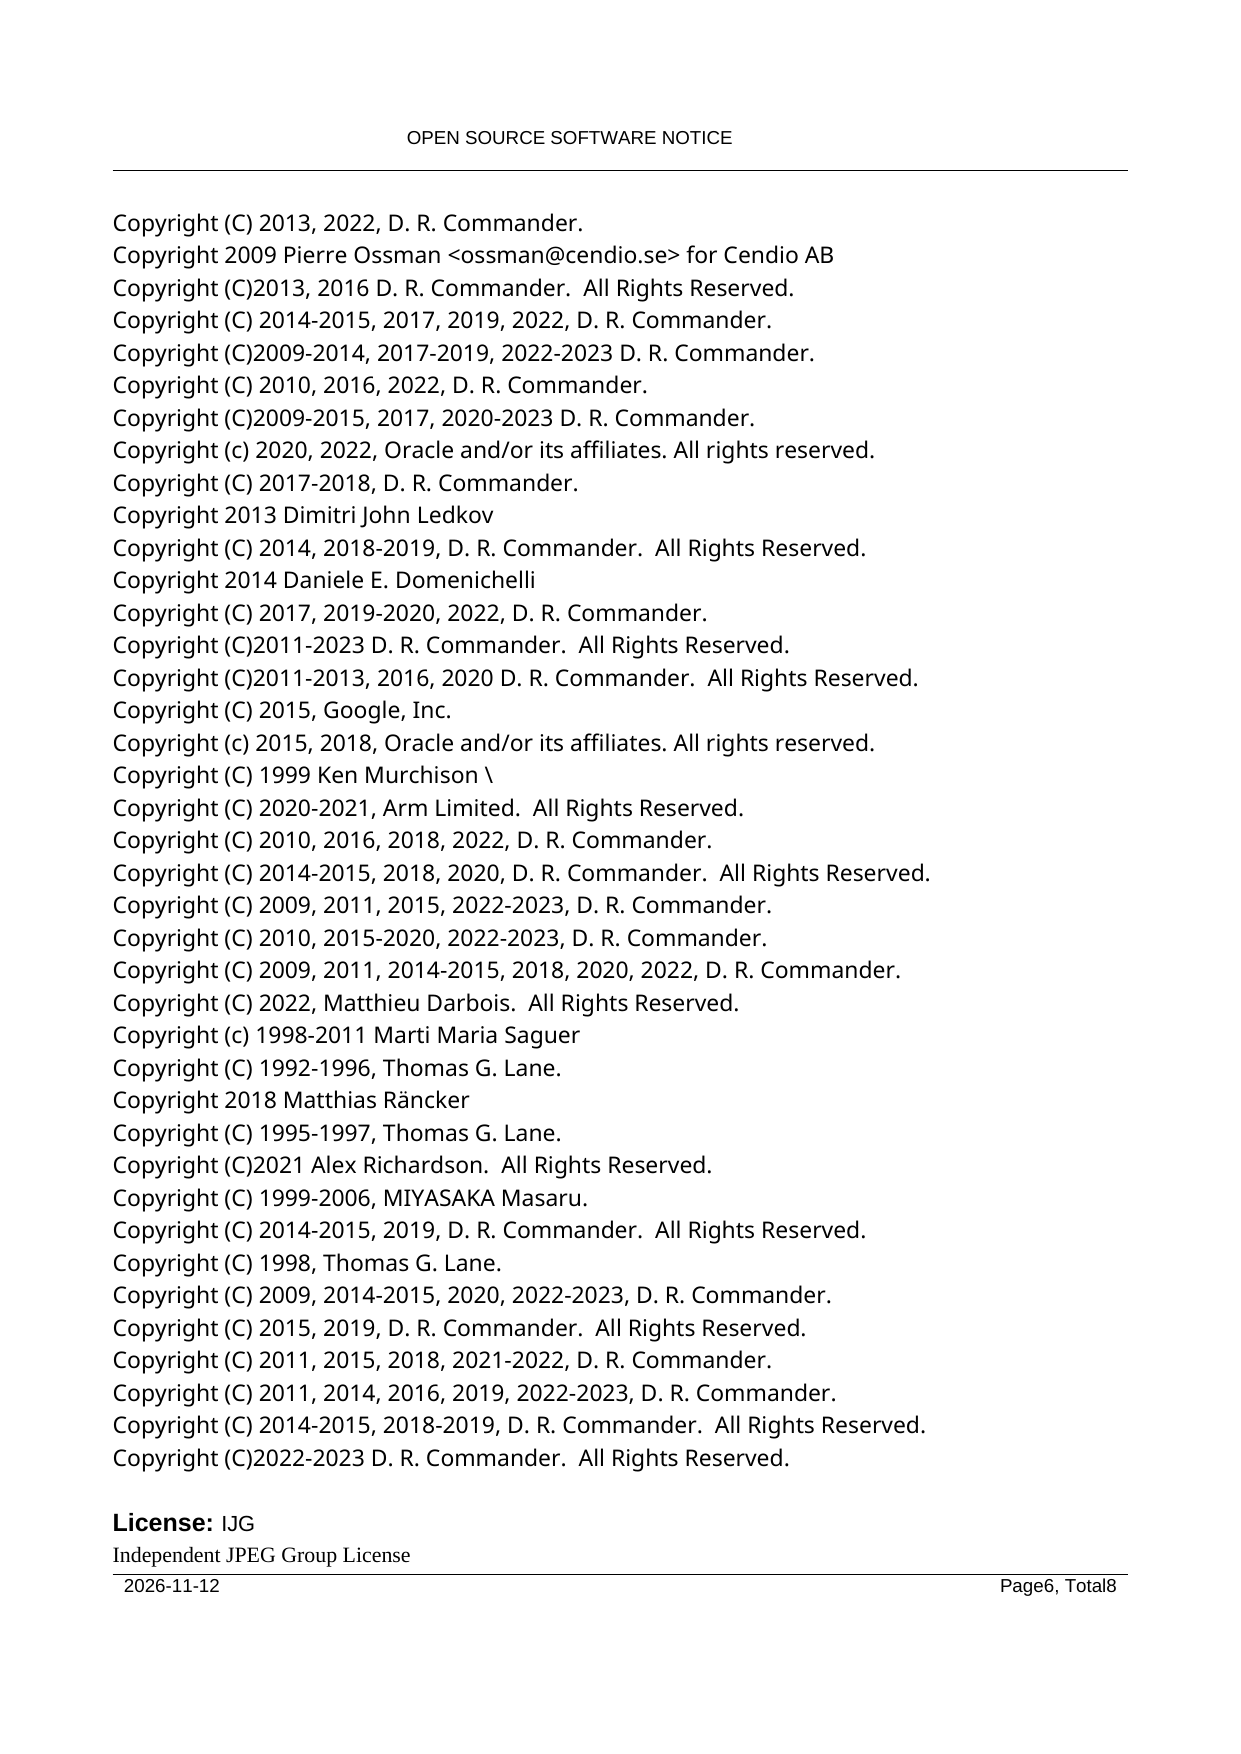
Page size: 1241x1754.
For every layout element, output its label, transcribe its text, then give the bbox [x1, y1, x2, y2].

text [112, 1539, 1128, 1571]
text License: IJG [112, 1506, 1128, 1539]
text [112, 206, 1128, 1506]
